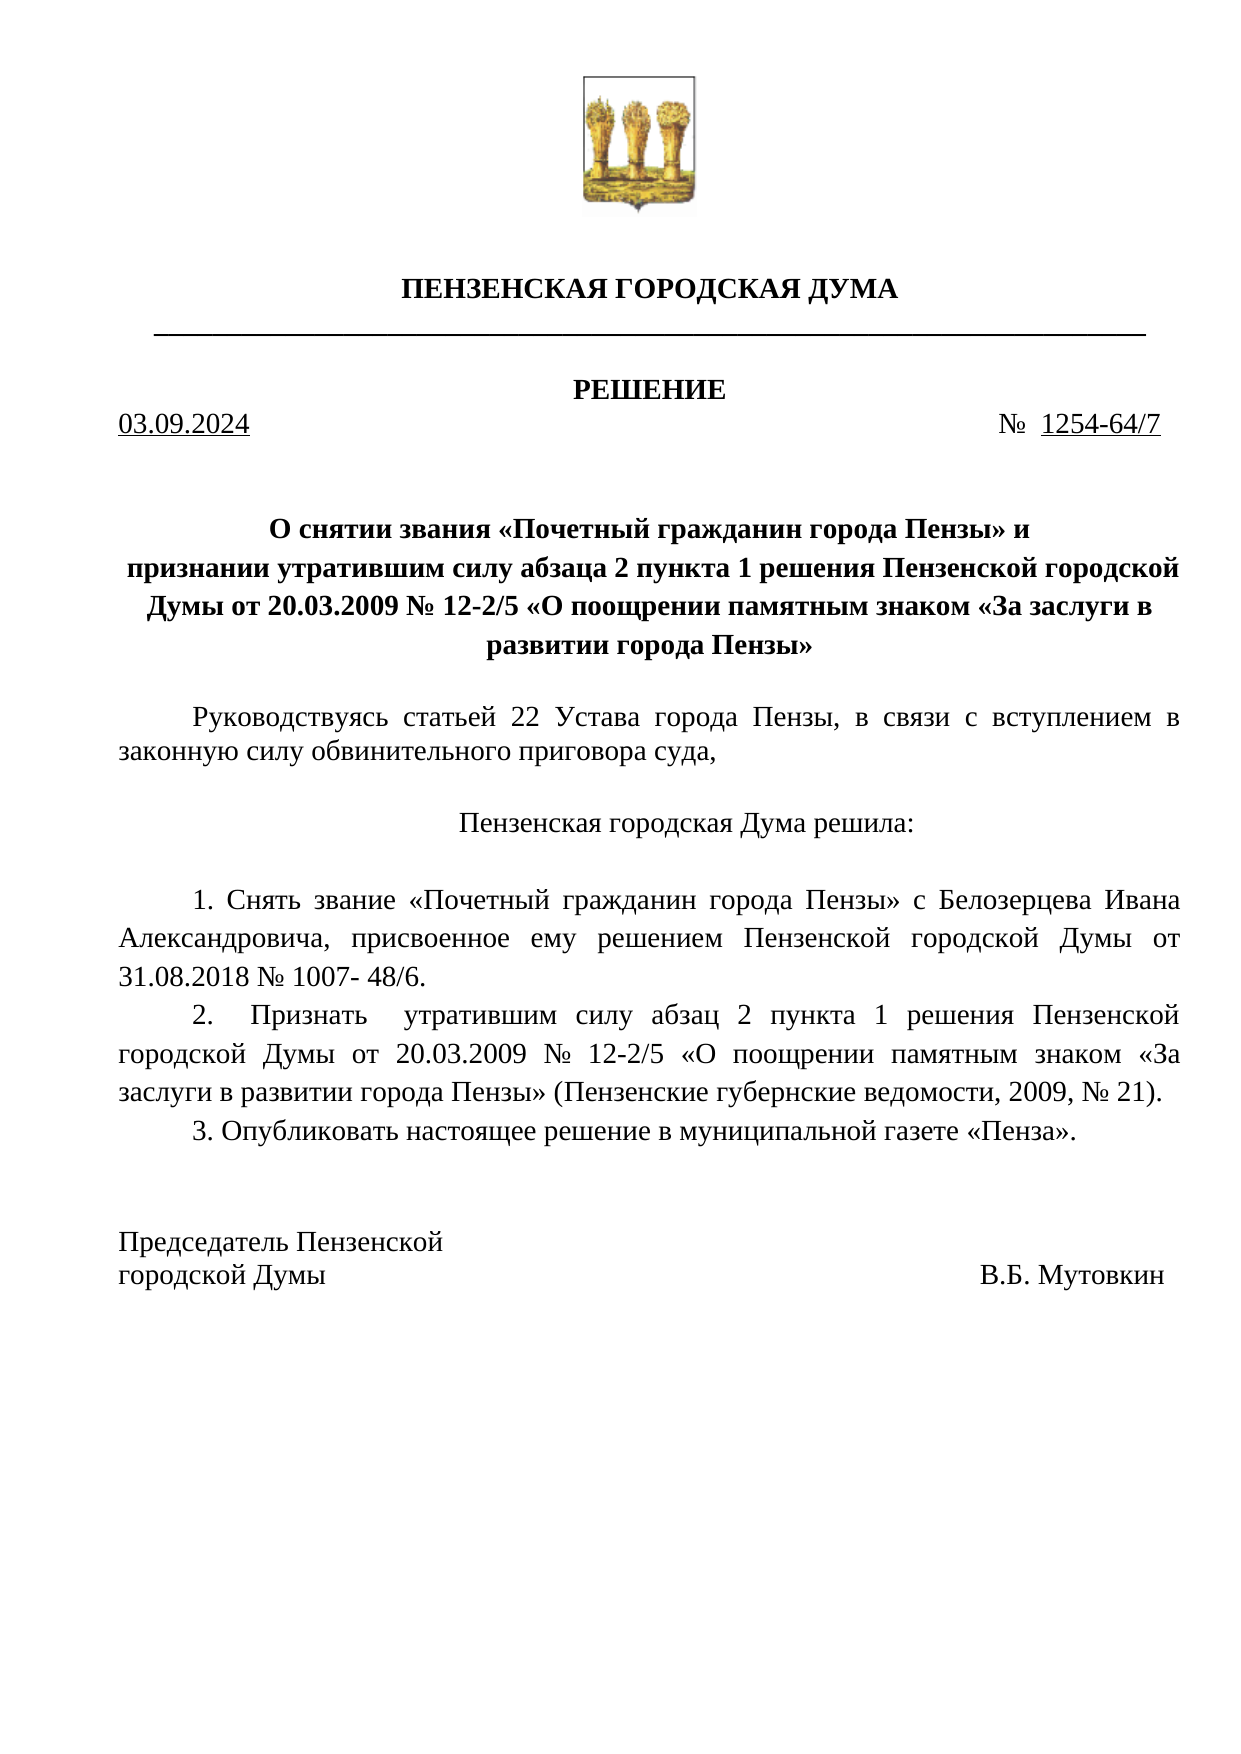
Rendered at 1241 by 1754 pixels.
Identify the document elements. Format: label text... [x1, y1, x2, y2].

text 2. Признать утратившим силу абзац 2 пункта 1 решения Пензенской городской Думы от 20.03.2009 № 12-2/5 «О поощрении памятным знаком «За заслуги в развитии города Пензы» (Пензенские губернские ведомости, 2009, № 21). [118, 997, 1181, 1108]
text РЕШЕНИЕ [118, 372, 1181, 406]
text 3. Опубликовать настоящее решение в муниципальной газете «Пенза». [118, 1113, 1181, 1147]
text ____________________________________________________________________ [118, 305, 1181, 339]
text 03.09.2024 № 1254-64/7 [118, 406, 1181, 439]
subtitle городской Думы В.Б. Мутовкин [118, 1257, 1181, 1291]
text ПЕНЗЕНСКАЯ ГОРОДСКАЯ ДУМА [118, 272, 1181, 305]
text Руководствуясь статьей 22 Устава города Пензы, в связи с вступлением в законную силу обвинительного приговора суда, [118, 699, 1181, 766]
subtitle Председатель Пензенской [118, 1224, 1181, 1257]
text О снятии звания «Почетный гражданин города Пензы» и [118, 511, 1181, 545]
text признании утратившим силу абзаца 2 пункта 1 решения Пензенской городской Думы от 20.03.2009 № 12-2/5 «О поощрении памятным знаком «За заслуги в развитии города Пензы» [118, 550, 1181, 661]
text Пензенская городская Дума решила: [118, 805, 1181, 838]
text 1. Снять звание «Почетный гражданин города Пензы» с Белозерцева Ивана Александровича, присвоенное ему решением Пензенской городской Думы от 31.08.2018 № 1007- 48/6. [118, 882, 1181, 992]
